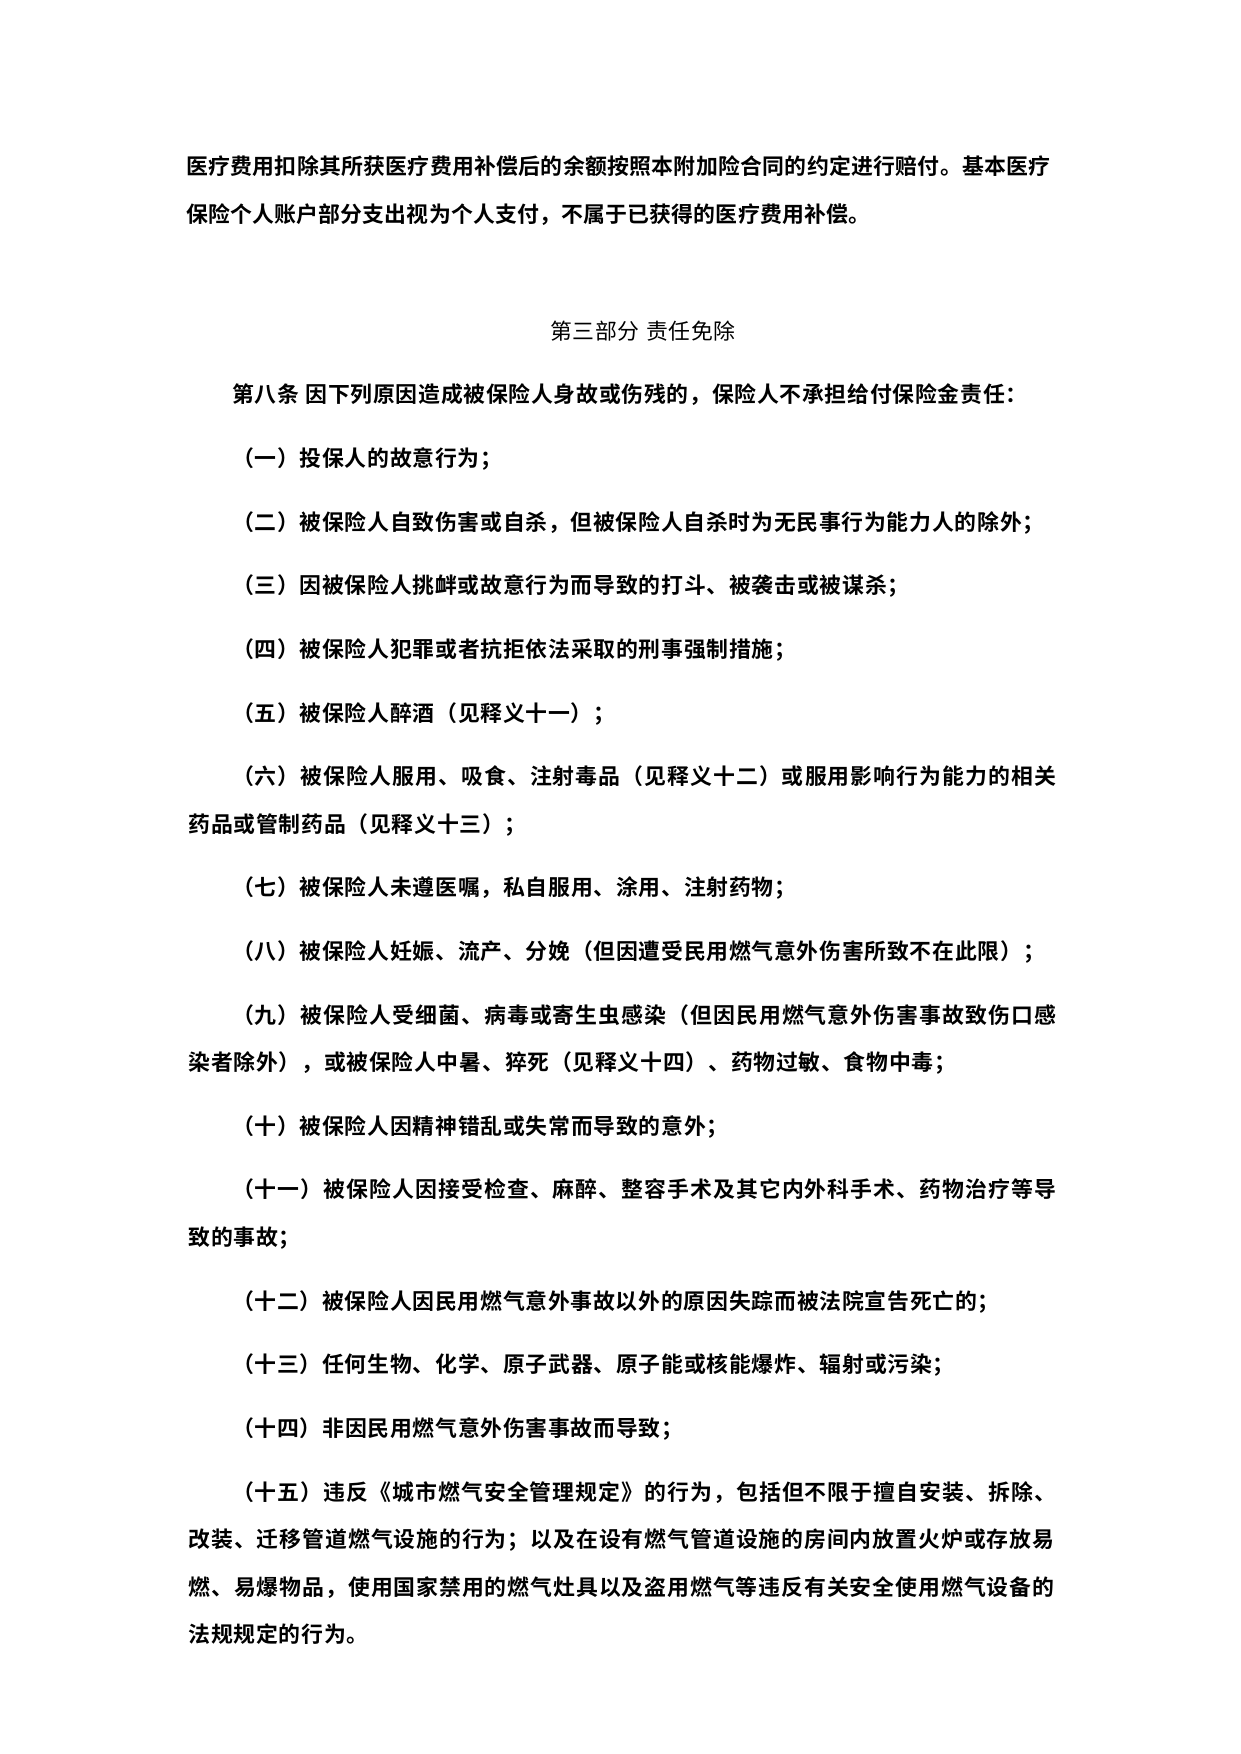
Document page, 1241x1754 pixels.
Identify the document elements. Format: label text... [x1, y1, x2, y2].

text （三）因被保险人挑衅或故意行为而导致的打斗、被袭击或被谋杀； [188, 568, 1057, 600]
text （六）被保险人服用、吸食、注射毒品（见释义十二）或服用影响行为能力的相关药品或管制药品（见释义十三）； [188, 759, 1057, 838]
text （七）被保险人未遵医嘱，私自服用、涂用、注射药物； [188, 870, 1057, 902]
text （八）被保险人妊娠、流产、分娩（但因遭受民用燃气意外伤害所致不在此限）； [188, 934, 1057, 966]
text （十五）违反《城市燃气安全管理规定》的行为，包括但不限于擅自安装、拆除、改装、迁移管道燃气设施的行为；以及在设有燃气管道设施的房间内放置火炉或存放易燃、易爆物品，使用国家禁用的燃气灶具以及盗用燃气等违反有关安全使用燃气设备的法规规定的行为。 [188, 1474, 1057, 1649]
text （一）投保人的故意行为； [188, 441, 1057, 473]
text （二）被保险人自致伤害或自杀，但被保险人自杀时为无民事行为能力人的除外； [188, 505, 1057, 536]
text （十三）任何生物、化学、原子武器、原子能或核能爆炸、辐射或污染； [188, 1347, 1057, 1379]
text （十四）非因民用燃气意外伤害事故而导致； [188, 1411, 1057, 1443]
text （十）被保险人因精神错乱或失常而导致的意外； [188, 1109, 1057, 1141]
text （五）被保险人醉酒（见释义十一）； [188, 696, 1057, 727]
text 第三部分 责任免除 [550, 314, 1061, 345]
text （四）被保险人犯罪或者抗拒依法采取的刑事强制措施； [188, 632, 1057, 664]
text 第八条 因下列原因造成被保险人身故或伤残的，保险人不承担给付保险金责任： [188, 377, 1057, 409]
text （十一）被保险人因接受检查、麻醉、整容手术及其它内外科手术、药物治疗等导致的事故； [188, 1172, 1057, 1252]
text （九）被保险人受细菌、病毒或寄生虫感染（但因民用燃气意外伤害事故致伤口感染者除外），或被保险人中暑、猝死（见释义十四）、药物过敏、食物中毒； [188, 998, 1057, 1077]
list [186, 149, 1052, 228]
text （十二）被保险人因民用燃气意外事故以外的原因失踪而被法院宣告死亡的； [188, 1284, 1057, 1315]
